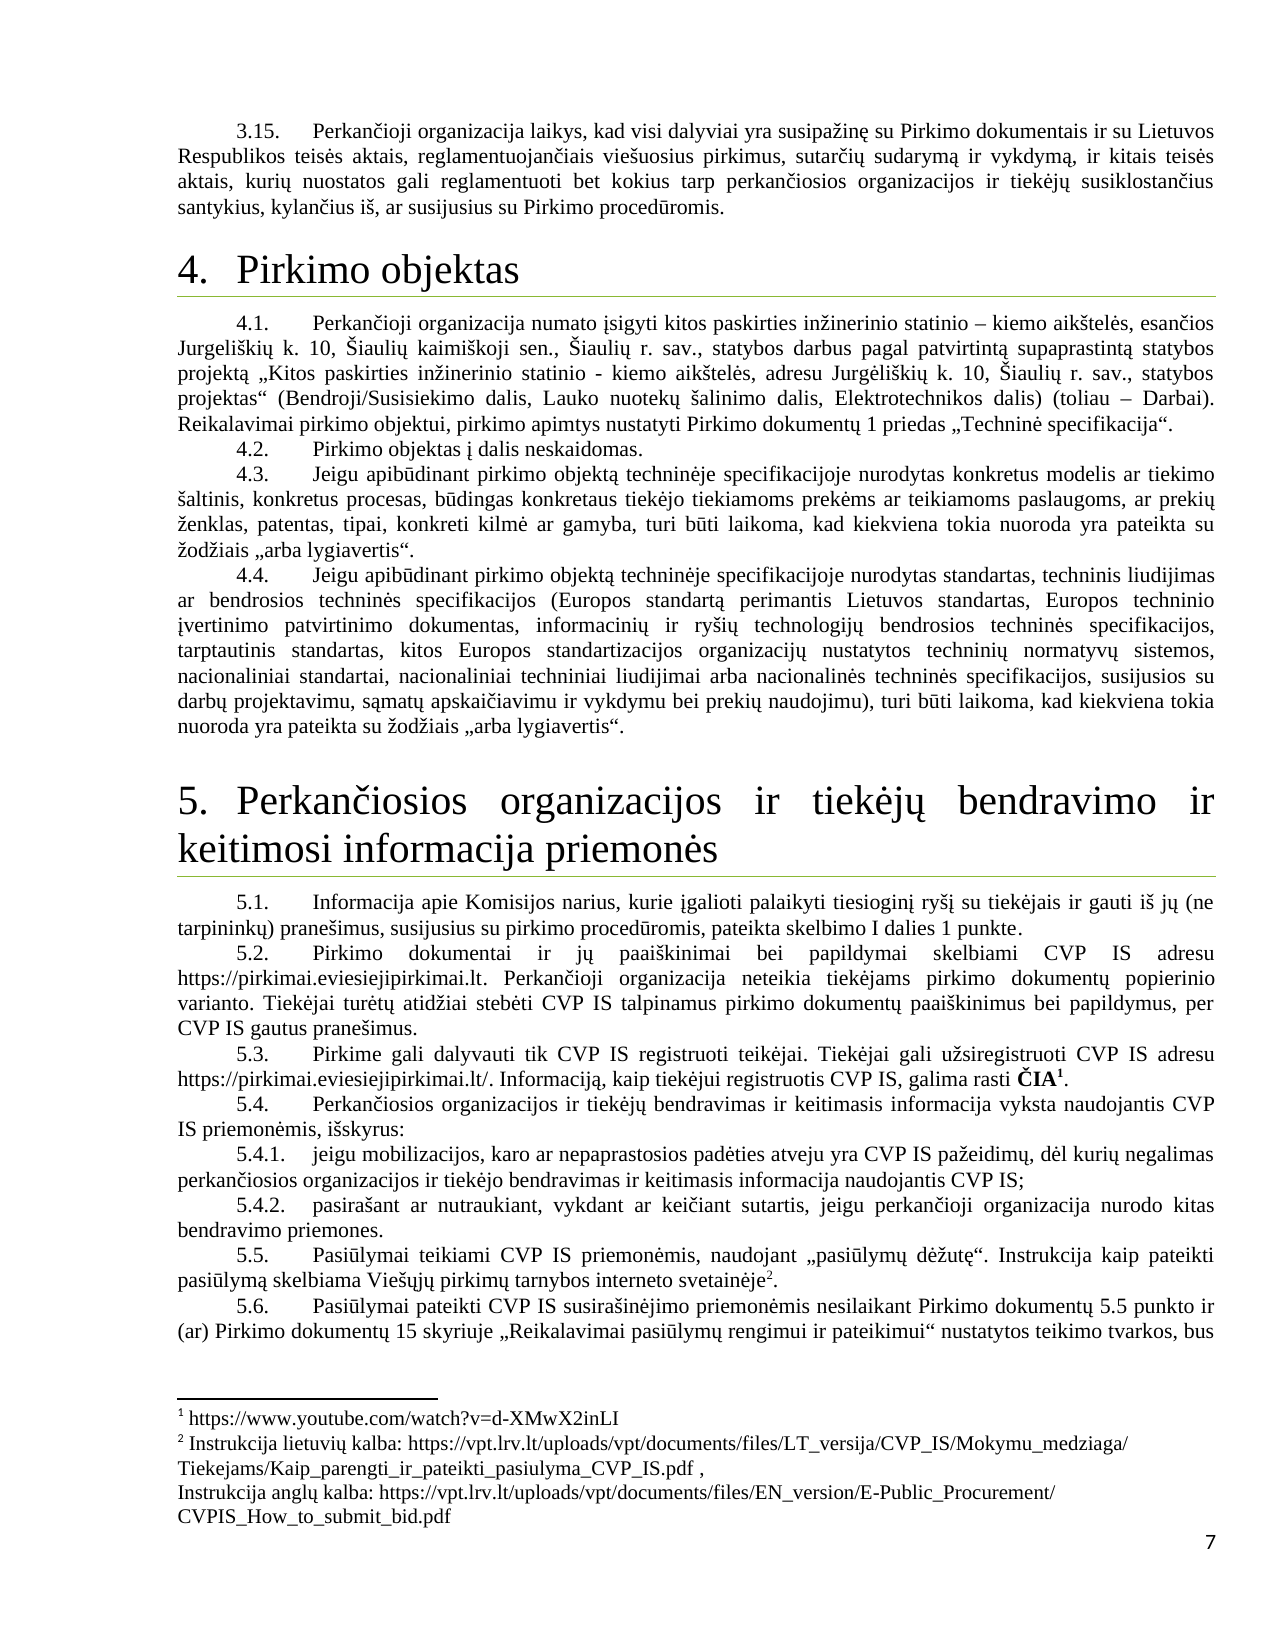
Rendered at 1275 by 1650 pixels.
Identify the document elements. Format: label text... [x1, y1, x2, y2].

list Perkančioji organizacija laikys, kad visi dalyviai yra susipažinę su Pirkimo dokumentais ir su Lietuvos Respublikos teisės aktais, reglamentuojančiais viešuosius pirkimus, sutarčių sudarymą ir vykdymą, ir kitais teisės aktais, kurių nuostatos gali reglamentuoti bet kokius tarp perkančiosios organizacijos ir tiekėjų susiklostančius santykius, kylančius iš, ar susijusius su Pirkimo procedūromis. [177, 118, 1216, 219]
list Pirkime gali dalyvauti tik CVP IS registruoti teikėjai. Tiekėjai gali užsiregistruoti CVP IS adresu https://pirkimai.eviesiejipirkimai.lt/. Informaciją, kaip tiekėjui registruotis CVP IS, galima rasti ČIA. [177, 1041, 1216, 1091]
list Perkančiosios organizacijos ir tiekėjų bendravimas ir keitimasis informacija vyksta naudojantis CVP IS priemonėmis, išskyrus: [177, 1091, 1216, 1141]
subtitle Perkančiosios organizacijos ir tiekėjų bendravimo ir keitimosi informacija priemonės [177, 776, 1216, 876]
list Jeigu apibūdinant pirkimo objektą techninėje specifikacijoje nurodytas standartas, techninis liudijimas ar bendrosios techninės specifikacijos (Europos standartą perimantis Lietuvos standartas, Europos techninio įvertinimo patvirtinimo dokumentas, informacinių ir ryšių technologijų bendrosios techninės specifikacijos, tarptautinis standartas, kitos Europos standartizacijos organizacijų nustatytos techninių normatyvų sistemos, nacionaliniai standartai, nacionaliniai techniniai liudijimai arba nacionalinės techninės specifikacijos, susijusios su darbų projektavimu, sąmatų apskaičiavimu ir vykdymu bei prekių naudojimu), turi būti laikoma, kad kiekviena tokia nuoroda yra pateikta su žodžiais „arba lygiavertis“. [177, 562, 1216, 738]
list Perkančioji organizacija numato įsigyti kitos paskirties inžinerinio statinio – kiemo aikštelės, esančios Jurgeliškių k. 10, Šiaulių kaimiškoji sen., Šiaulių r. sav., statybos darbus pagal patvirtintą supaprastintą statybos projektą „Kitos paskirties inžinerinio statinio - kiemo aikštelės, adresu Jurgėliškių k. 10, Šiaulių r. sav., statybos projektas“ (Bendroji/Susisiekimo dalis, Lauko nuotekų šalinimo dalis, Elektrotechnikos dalis) (toliau – Darbai). Reikalavimai pirkimo objektui, pirkimo apimtys nustatyti Pirkimo dokumentų 1 priedas „Techninė specifikacija“. [177, 310, 1216, 436]
list Pasiūlymai teikiami CVP IS priemonėmis, naudojant „pasiūlymų dėžutę“. Instrukcija kaip pateikti pasiūlymą skelbiama Viešųjų pirkimų tarnybos interneto svetainėje. [177, 1242, 1216, 1293]
list Informacija apie Komisijos narius, kurie įgalioti palaikyti tiesioginį ryšį su tiekėjais ir gauti iš jų (ne tarpininkų) pranešimus, susijusius su pirkimo procedūromis, pateikta skelbimo I dalies 1 punkte. [177, 889, 1216, 940]
list Pirkimo objektas į dalis neskaidomas. [177, 436, 1216, 461]
list Pirkimo dokumentai ir jų paaiškinimai bei papildymai skelbiami CVP IS adresu https://pirkimai.eviesiejipirkimai.lt. Perkančioji organizacija neteikia tiekėjams pirkimo dokumentų popierinio varianto. Tiekėjai turėtų atidžiai stebėti CVP IS talpinamus pirkimo dokumentų paaiškinimus bei papildymus, per CVP IS gautus pranešimus. [177, 940, 1216, 1041]
list jeigu mobilizacijos, karo ar nepaprastosios padėties atveju yra CVP IS pažeidimų, dėl kurių negalimas perkančiosios organizacijos ir tiekėjo bendravimas ir keitimasis informacija naudojantis CVP IS; [177, 1141, 1216, 1192]
subtitle Pirkimo objektas [177, 244, 1216, 296]
list pasirašant ar nutraukiant, vykdant ar keičiant sutartis, jeigu perkančioji organizacija nurodo kitas bendravimo priemones. [177, 1192, 1216, 1242]
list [177, 1293, 1216, 1343]
list Jeigu apibūdinant pirkimo objektą techninėje specifikacijoje nurodytas konkretus modelis ar tiekimo šaltinis, konkretus procesas, būdingas konkretaus tiekėjo tiekiamoms prekėms ar teikiamoms paslaugoms, ar prekių ženklas, patentas, tipai, konkreti kilmė ar gamyba, turi būti laikoma, kad kiekviena tokia nuoroda yra pateikta su žodžiais „arba lygiavertis“. [177, 461, 1216, 562]
